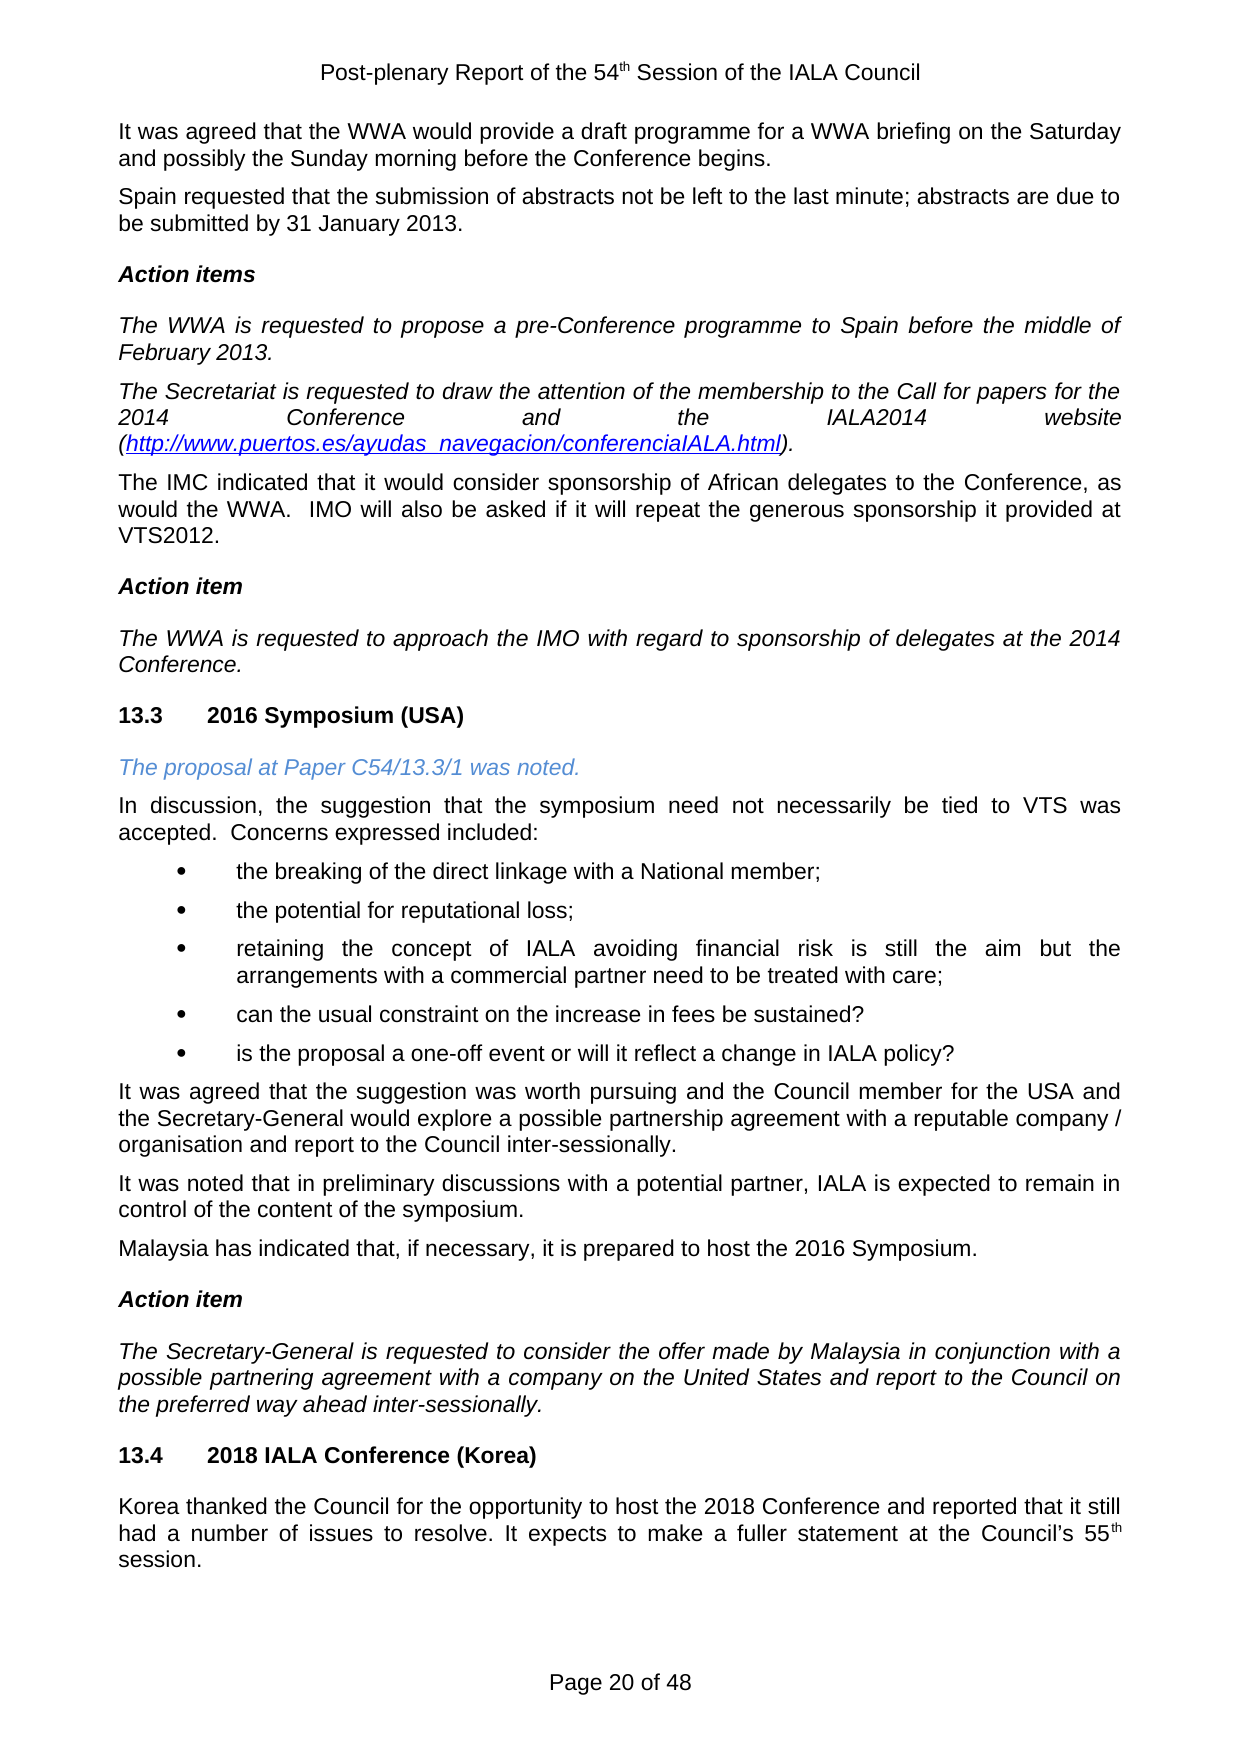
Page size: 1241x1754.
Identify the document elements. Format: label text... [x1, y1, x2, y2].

text It was agreed that the suggestion was worth pursuing and the Council member for the USA and the Secretary-General would explore a possible partnership agreement with a reputable company / organisation and report to the Council inter-sessionally. [118, 1078, 1122, 1157]
text the potential for reputational loss; [177, 897, 1122, 923]
text Action item [118, 573, 1122, 599]
text is the proposal a one-off event or will it reflect a change in IALA policy? [177, 1039, 1122, 1066]
text Korea thanked the Council for the opportunity to host the 2018 Conference and reported that it still had a number of issues to resolve. It expects to make a fuller statement at the Council’s 55th session. [118, 1493, 1122, 1572]
text Action items [118, 261, 1122, 287]
subtitle 2018 IALA Conference (Korea) [118, 1442, 1122, 1468]
text retaining the concept of IALA avoiding financial risk is still the aim but the arrangements with a commercial partner need to be treated with care; [177, 935, 1122, 988]
text Action item [118, 1286, 1122, 1313]
text Spain requested that the submission of abstracts not be left to the last minute; abstracts are due to be submitted by 31 January 2013. [118, 183, 1122, 236]
text the breaking of the direct linkage with a National member; [177, 858, 1122, 884]
text It was agreed that the WWA would provide a draft programme for a WWA briefing on the Saturday and possibly the Sunday morning before the Conference begins. [118, 118, 1122, 171]
text The proposal at Paper C54/13.3/1 was noted. [118, 754, 1122, 780]
text The IMC indicated that it would consider sponsorship of African delegates to the Conference, as would the WWA. IMO will also be asked if it will repeat the generous sponsorship it provided at VTS2012. [118, 469, 1122, 548]
text In discussion, the suggestion that the symposium need not necessarily be tied to VTS was accepted. Concerns expressed included: [118, 792, 1122, 845]
text The Secretariat is requested to draw the attention of the membership to the Call for papers for the 2014 Conference and the IALA2014 website (http://www.puertos.es/ayudas_navegacion/conferenciaIALA.html). [118, 378, 1122, 457]
text can the usual constraint on the increase in fees be sustained? [177, 1001, 1122, 1027]
text It was noted that in preliminary discussions with a potential partner, IALA is expected to remain in control of the content of the symposium. [118, 1170, 1122, 1223]
text Malaysia has indicated that, if necessary, it is prepared to host the 2016 Symposium. [118, 1235, 1122, 1261]
subtitle 2016 Symposium (USA) [118, 702, 1122, 729]
text The WWA is requested to approach the IMO with regard to sponsorship of delegates at the 2014 Conference. [118, 624, 1122, 677]
text The Secretary-General is requested to consider the offer made by Malaysia in conjunction with a possible partnering agreement with a company on the United States and report to the Council on the preferred way ahead inter-sessionally. [118, 1338, 1122, 1417]
text The WWA is requested to propose a pre-Conference programme to Spain before the middle of February 2013. [118, 312, 1122, 365]
